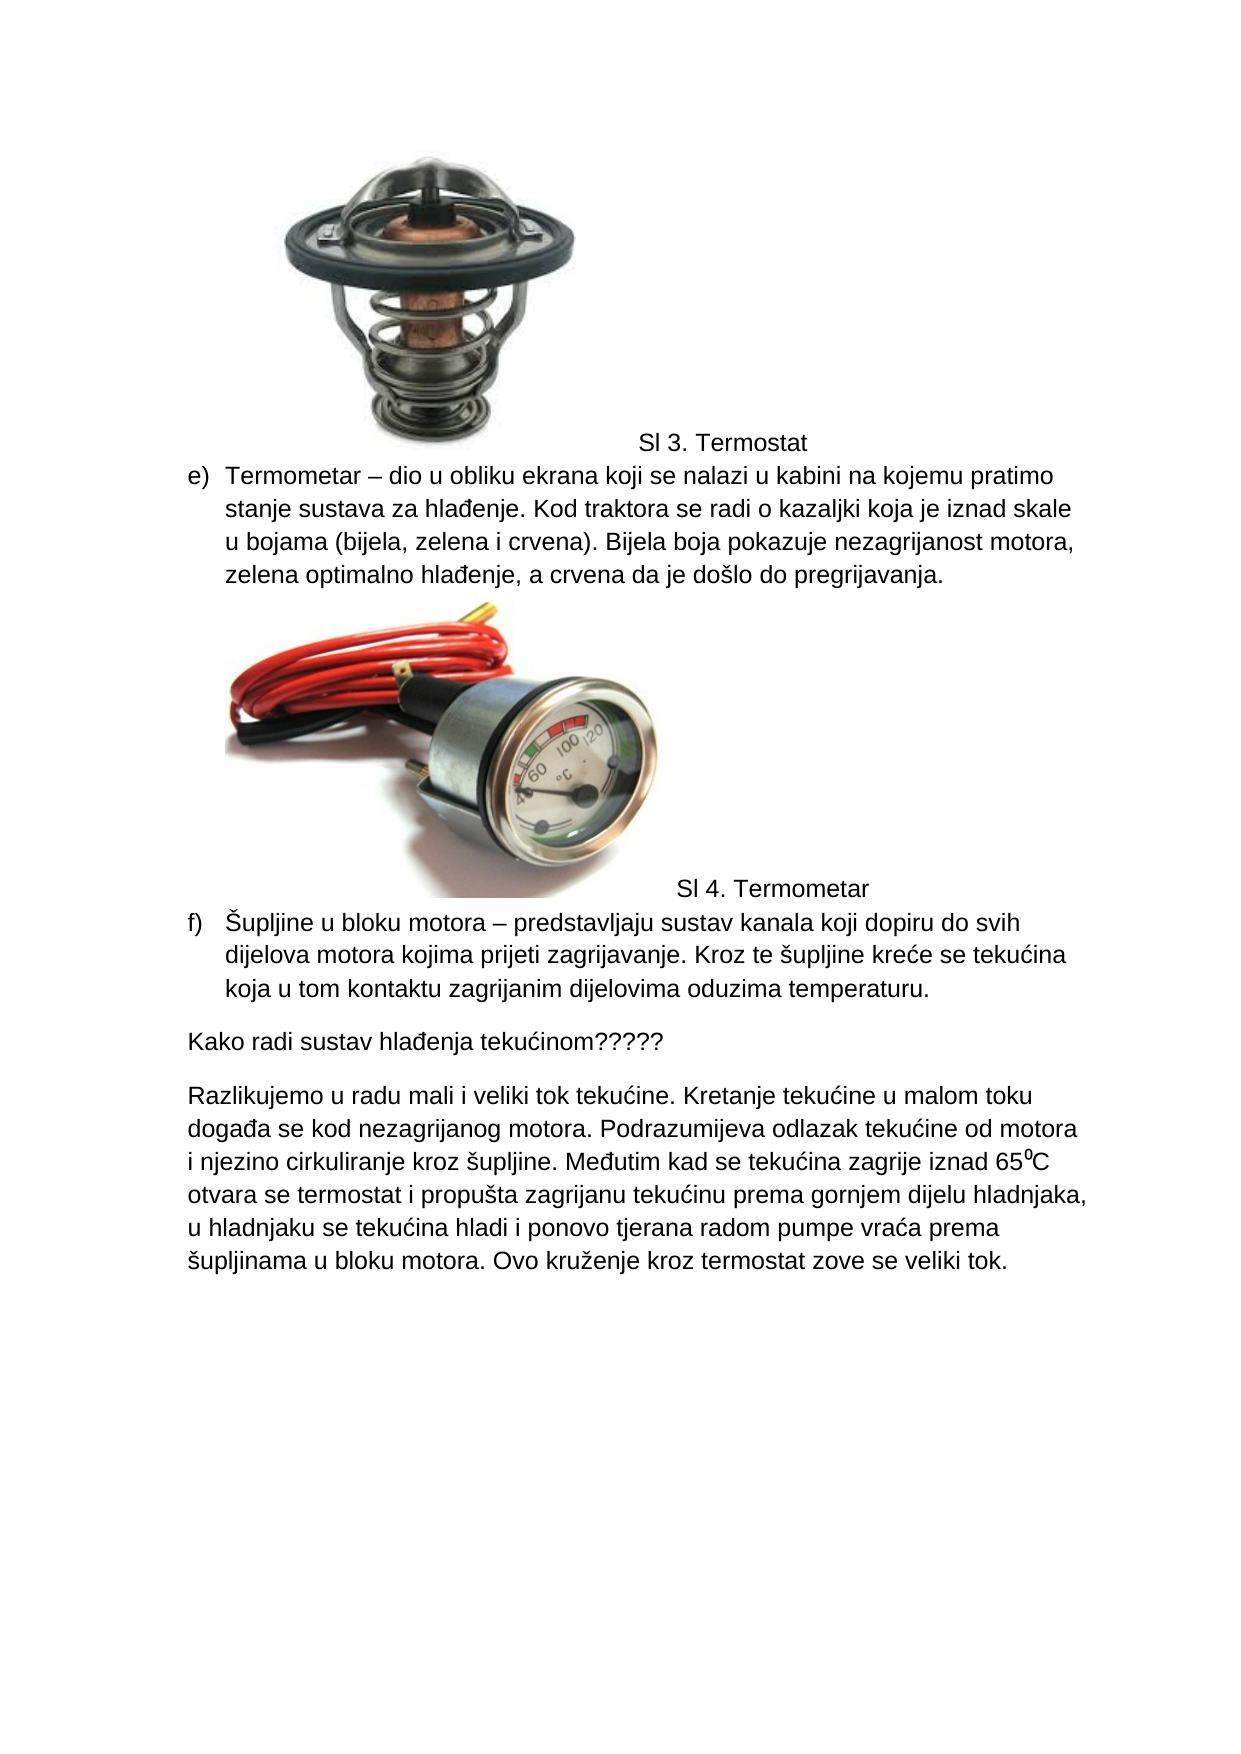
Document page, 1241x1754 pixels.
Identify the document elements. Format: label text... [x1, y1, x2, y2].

list Šupljine u bloku motora – predstavljaju sustav kanala koji dopiru do svih dijelova motora kojima prijeti zagrijavanje. Kroz te šupljine kreće se tekućina koja u tom kontaktu zagrijanim dijelovima oduzima temperaturu. [187, 907, 1090, 1002]
text Razlikujemo u radu mali i veliki tok tekućine. Kretanje tekućine u malom toku događa se kod nezagrijanog motora. Podrazumijeva odlazak tekućine od motora i njezino cirkuliranje kroz šupljine. Međutim kad se tekućina zagrije iznad 65⁰C otvara se termostat i propušta zagrijanu tekućinu prema gornjem dijelu hladnjaka, u hladnjaku se tekućina hladi i ponovo tjerana radom pumpe vraća prema šupljinama u bloku motora. Ovo kruženje kroz termostat zove se veliki tok. [187, 1081, 1090, 1275]
picture [225, 150, 632, 452]
picture [225, 593, 663, 898]
text Kako radi sustav hlađenja tekućinom????? [187, 1027, 1090, 1056]
list Termometar – dio u obliku ekrana koji se nalazi u kabini na kojemu pratimo stanje sustava za hlađenje. Kod traktora se radi o kazaljki koja je iznad skale u bojama (bijela, zelena i crvena). Bijela boja pokazuje nezagrijanost motora, zelena optimalno hlađenje, a crvena da je došlo do pregrijavanja. [187, 461, 1090, 589]
